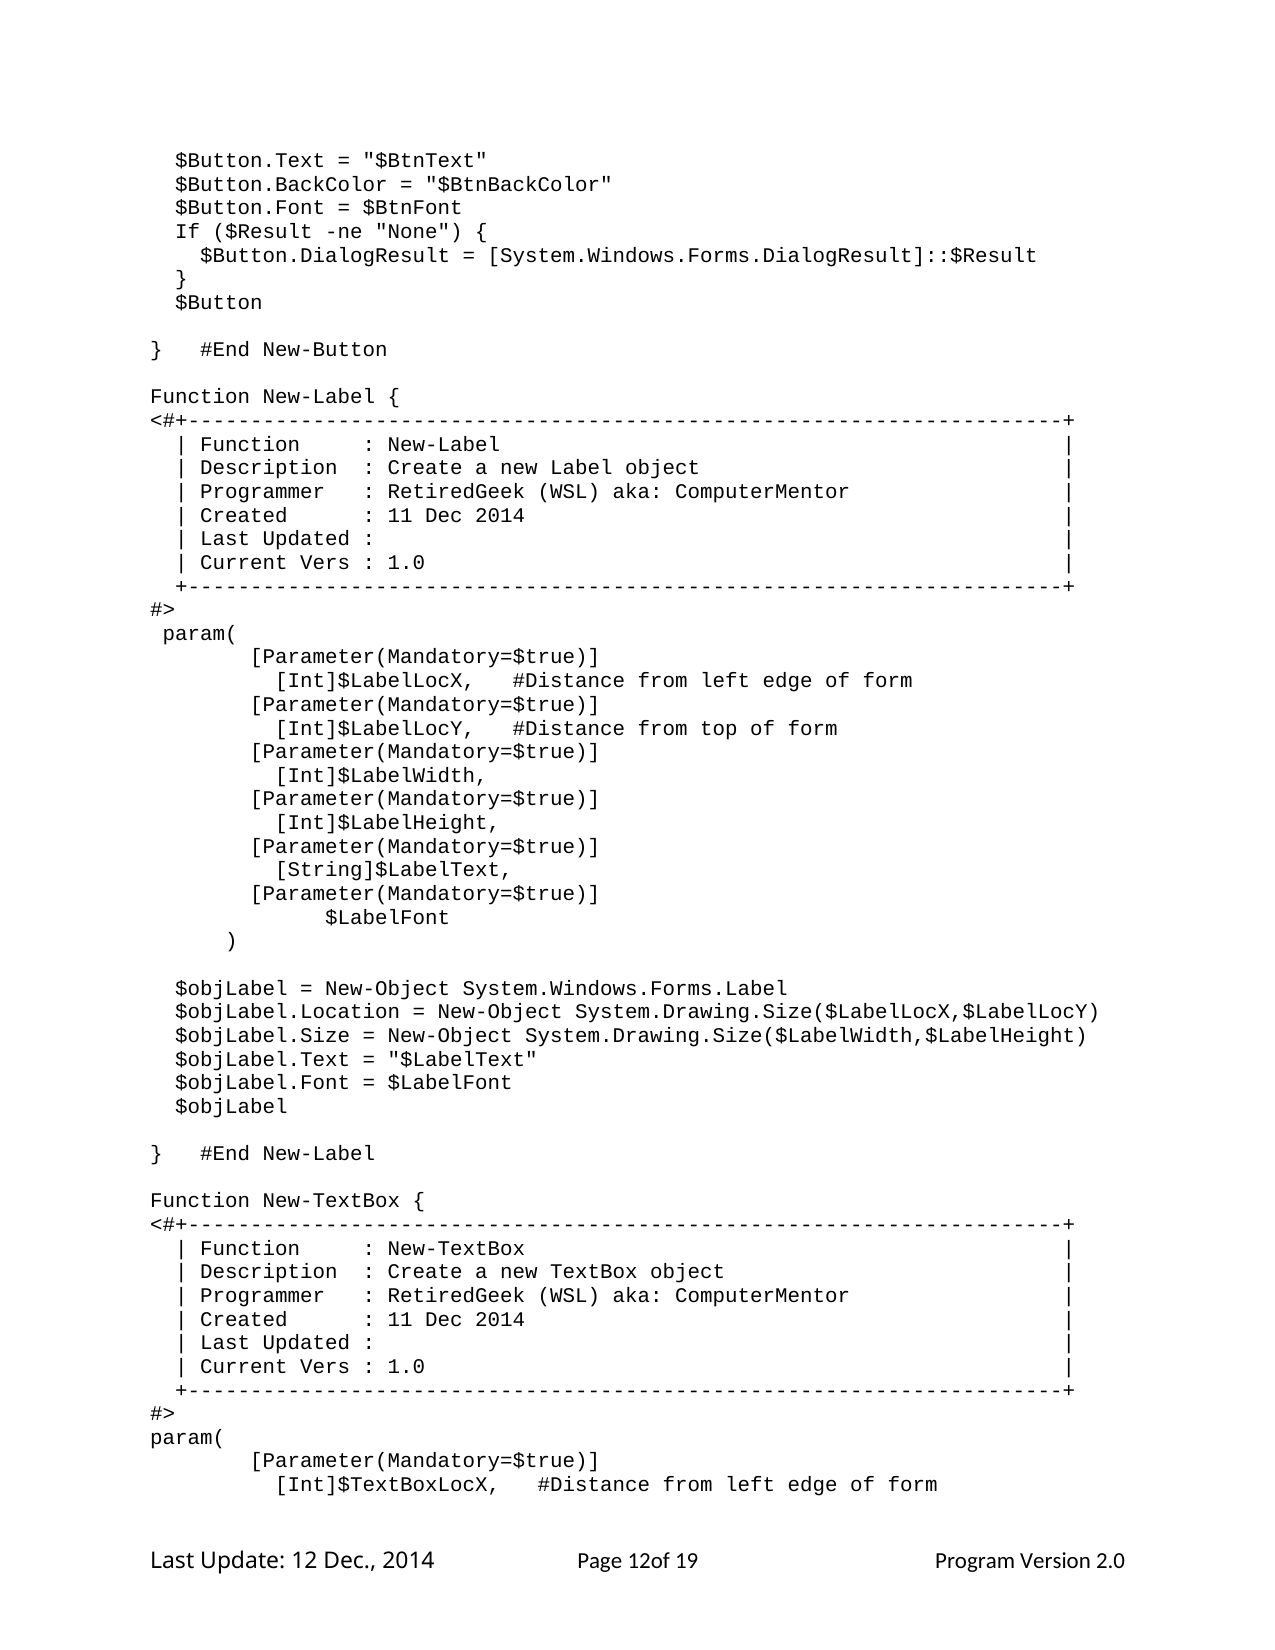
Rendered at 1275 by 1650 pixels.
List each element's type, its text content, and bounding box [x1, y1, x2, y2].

text [Int]$LabelLocX, #Distance from left edge of form [150, 670, 1125, 694]
text } [150, 268, 1125, 292]
text ) [150, 930, 1125, 954]
text | Current Vers : 1.0 | [150, 552, 1125, 576]
text | Function : New-TextBox | [150, 1238, 1125, 1261]
text [Parameter(Mandatory=$true)] [150, 883, 1125, 907]
text | Current Vers : 1.0 | [150, 1356, 1125, 1379]
text +----------------------------------------------------------------------+ [150, 1379, 1125, 1403]
text [Int]$TextBoxLocX, #Distance from left edge of form [150, 1474, 1125, 1498]
text [Int]$LabelWidth, [150, 765, 1125, 788]
text $Button.Text = "$BtnText" [150, 150, 1125, 174]
text | Last Updated : | [150, 528, 1125, 552]
text $objLabel.Location = New-Object System.Drawing.Size($LabelLocX,$LabelLocY) [150, 1001, 1125, 1025]
text [Parameter(Mandatory=$true)] [150, 1451, 1125, 1474]
text #> [150, 1403, 1125, 1427]
text | Description : Create a new TextBox object | [150, 1261, 1125, 1285]
text param( [150, 623, 1125, 647]
text If ($Result -ne "None") { [150, 221, 1125, 244]
text } #End New-Button [150, 339, 1125, 363]
text [Parameter(Mandatory=$true)] [150, 694, 1125, 717]
text [Int]$LabelHeight, [150, 812, 1125, 836]
text [Int]$LabelLocY, #Distance from top of form [150, 717, 1125, 741]
text $Button.DialogResult = [System.Windows.Forms.DialogResult]::$Result [150, 244, 1125, 268]
text Function New-Label { [150, 386, 1125, 410]
text param( [150, 1427, 1125, 1451]
text | Function : New-Label | [150, 434, 1125, 457]
text | Last Updated : | [150, 1332, 1125, 1356]
text <#+----------------------------------------------------------------------+ [150, 410, 1125, 434]
text | Programmer : RetiredGeek (WSL) aka: ComputerMentor | [150, 481, 1125, 505]
text #> [150, 599, 1125, 623]
text $LabelFont [150, 907, 1125, 930]
text | Description : Create a new Label object | [150, 457, 1125, 481]
text [Parameter(Mandatory=$true)] [150, 788, 1125, 812]
text [Parameter(Mandatory=$true)] [150, 836, 1125, 859]
text $objLabel.Text = "$LabelText" [150, 1048, 1125, 1072]
text | Created : 11 Dec 2014 | [150, 1309, 1125, 1332]
text +----------------------------------------------------------------------+ [150, 576, 1125, 599]
text $Button [150, 292, 1125, 316]
text $objLabel [150, 1096, 1125, 1119]
text [Parameter(Mandatory=$true)] [150, 647, 1125, 670]
text $Button.Font = $BtnFont [150, 197, 1125, 221]
text } #End New-Label [150, 1143, 1125, 1167]
text Function New-TextBox { [150, 1190, 1125, 1214]
text [Parameter(Mandatory=$true)] [150, 741, 1125, 765]
text $objLabel.Size = New-Object System.Drawing.Size($LabelWidth,$LabelHeight) [150, 1025, 1125, 1048]
text $objLabel = New-Object System.Windows.Forms.Label [150, 978, 1125, 1001]
text $objLabel.Font = $LabelFont [150, 1072, 1125, 1096]
text $Button.BackColor = "$BtnBackColor" [150, 174, 1125, 197]
text | Programmer : RetiredGeek (WSL) aka: ComputerMentor | [150, 1285, 1125, 1309]
text | Created : 11 Dec 2014 | [150, 505, 1125, 528]
text <#+----------------------------------------------------------------------+ [150, 1214, 1125, 1238]
text [String]$LabelText, [150, 859, 1125, 883]
